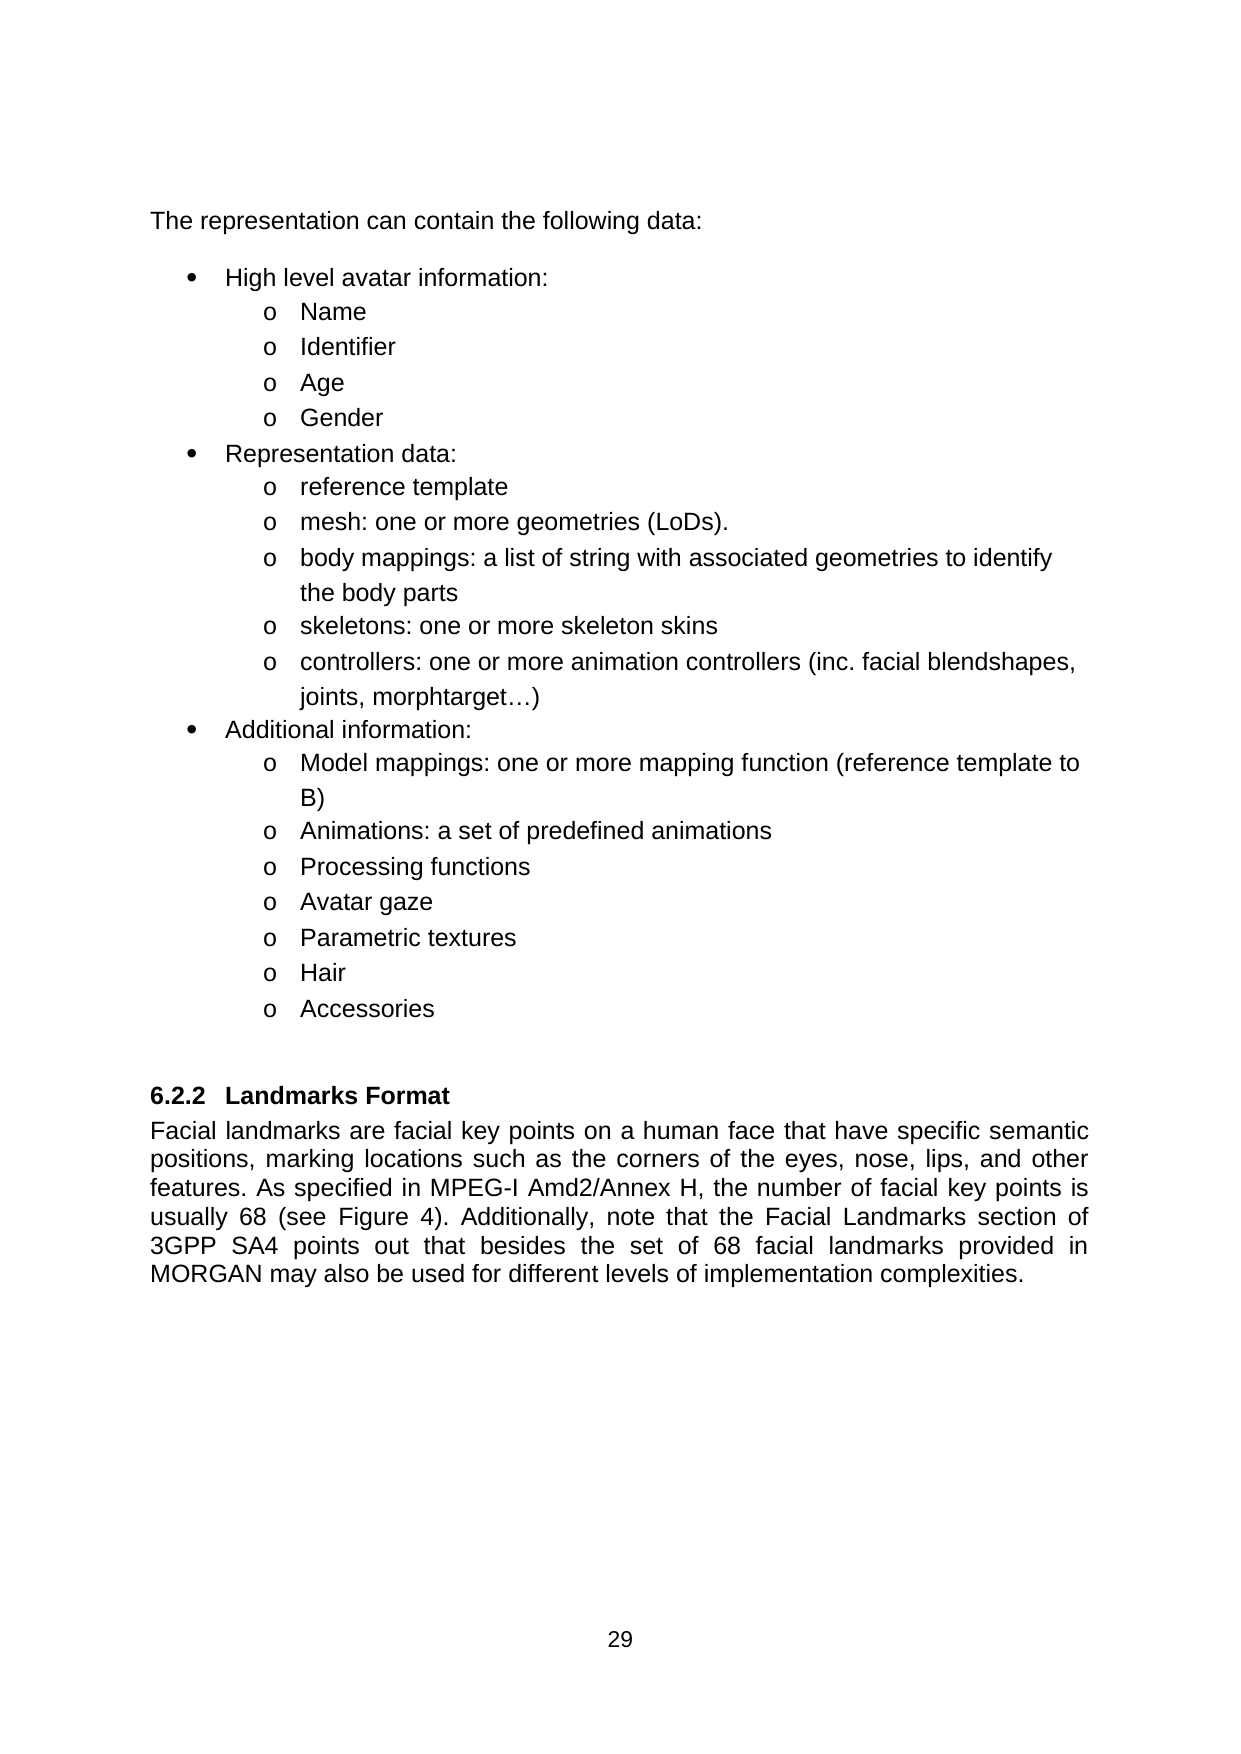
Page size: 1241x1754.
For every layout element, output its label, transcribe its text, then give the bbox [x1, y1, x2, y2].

list Accessories [262, 994, 1090, 1025]
list Animations: a set of predefined animations [262, 816, 1090, 847]
text The representation can contain the following data: [150, 206, 1090, 235]
list controllers: one or more animation controllers (inc. facial blendshapes, joints, morphtarget…) [262, 647, 1090, 711]
list reference template [262, 472, 1090, 503]
list Gender [262, 403, 1090, 434]
list Name [262, 297, 1090, 327]
list Identifier [262, 332, 1090, 363]
list Hair [262, 958, 1090, 989]
list body mappings: a list of string with associated geometries to identify the body parts [262, 543, 1090, 607]
list mesh: one or more geometries (LoDs). [262, 507, 1090, 538]
subtitle Landmarks Format [150, 1081, 1090, 1109]
list skeletons: one or more skeleton skins [262, 611, 1090, 642]
text Facial landmarks are facial key points on a human face that have specific semantic positions, marking locations such as the corners of the eyes, nose, lips, and other features. As specified in MPEG-I Amd2/Annex H, the number of facial key points is usually 68 (see Figure 4). Additionally, note that the Facial Landmarks section of 3GPP SA4 points out that besides the set of 68 facial landmarks provided in MORGAN may also be used for different levels of implementation complexities. [150, 1116, 1090, 1288]
list Age [262, 368, 1090, 398]
list Representation data: [187, 439, 1090, 467]
list High level avatar information: [187, 263, 1090, 292]
list Model mappings: one or more mapping function (reference template to B) [262, 748, 1090, 812]
list Avatar gaze [262, 887, 1090, 918]
list Parametric textures [262, 923, 1090, 954]
list Additional information: [187, 715, 1090, 744]
list Processing functions [262, 852, 1090, 883]
